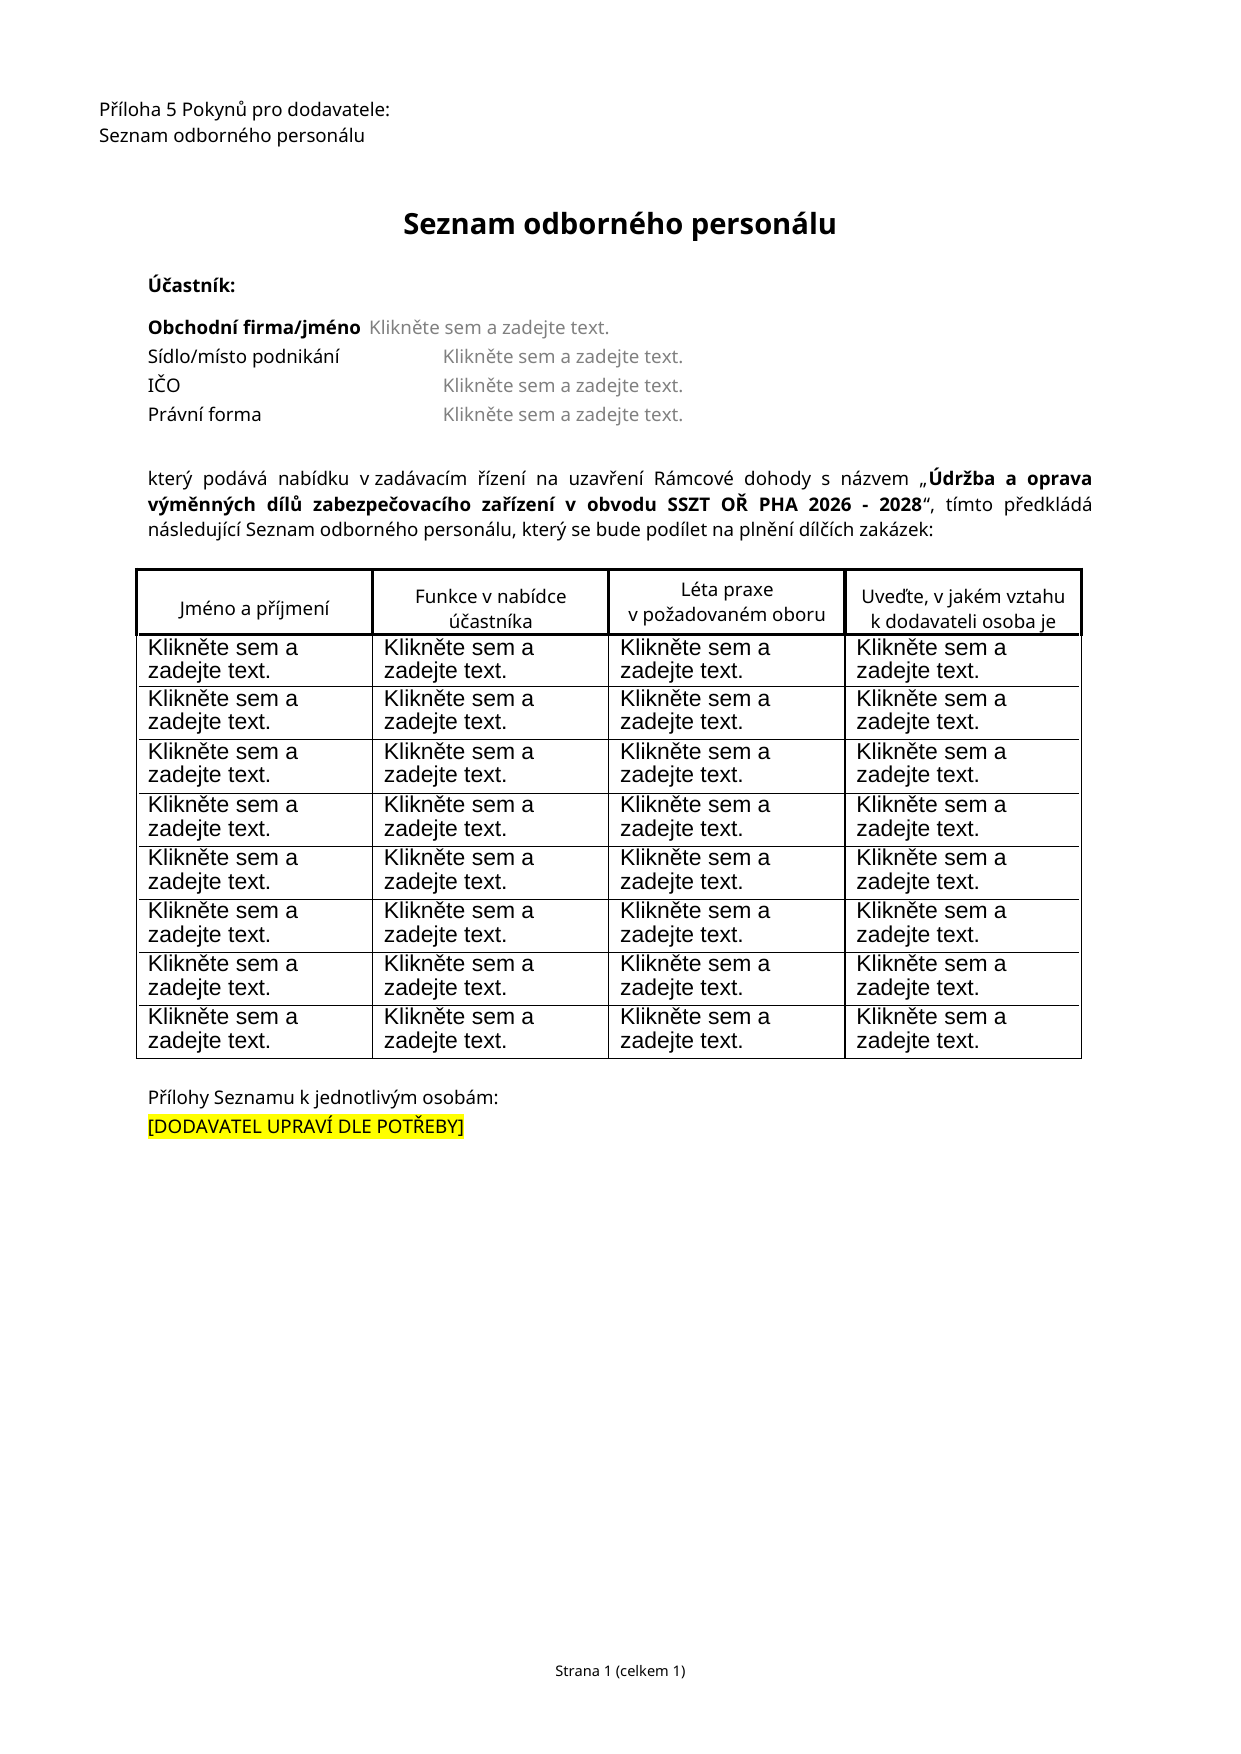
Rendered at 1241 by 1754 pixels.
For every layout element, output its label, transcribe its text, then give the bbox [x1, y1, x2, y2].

table_header Funkce v nabídce účastníka [374, 571, 607, 633]
text Obchodní firma/jméno [148, 311, 1093, 340]
text Sídlo/místo podnikání [148, 340, 1093, 369]
text Přílohy Seznamu k jednotlivým osobám: [148, 1084, 1093, 1110]
table_header Léta praxe v požadovaném oboru [610, 571, 843, 633]
table_header Uveďte, v jakém vztahu k dodavateli osoba je [847, 571, 1080, 633]
text který podává nabídku v zadávacím řízení na uzavření Rámcové dohody s názvem „Údržba a oprava výměnných dílů zabezpečovacího zařízení v obvodu SSZT OŘ PHA 2026 - 2028“, tímto předkládá následující Seznam odborného personálu, který se bude podílet na plnění dílčích zakázek: [148, 465, 1093, 542]
text [DODAVATEL UPRAVÍ DLE POTŘEBY] [148, 1110, 1092, 1139]
table_header Jméno a příjmení [138, 571, 371, 633]
text Účastník: [148, 268, 1093, 299]
text Právní forma [148, 398, 1093, 427]
title Seznam odborného personálu [148, 203, 1093, 243]
text IČO [148, 369, 1093, 398]
